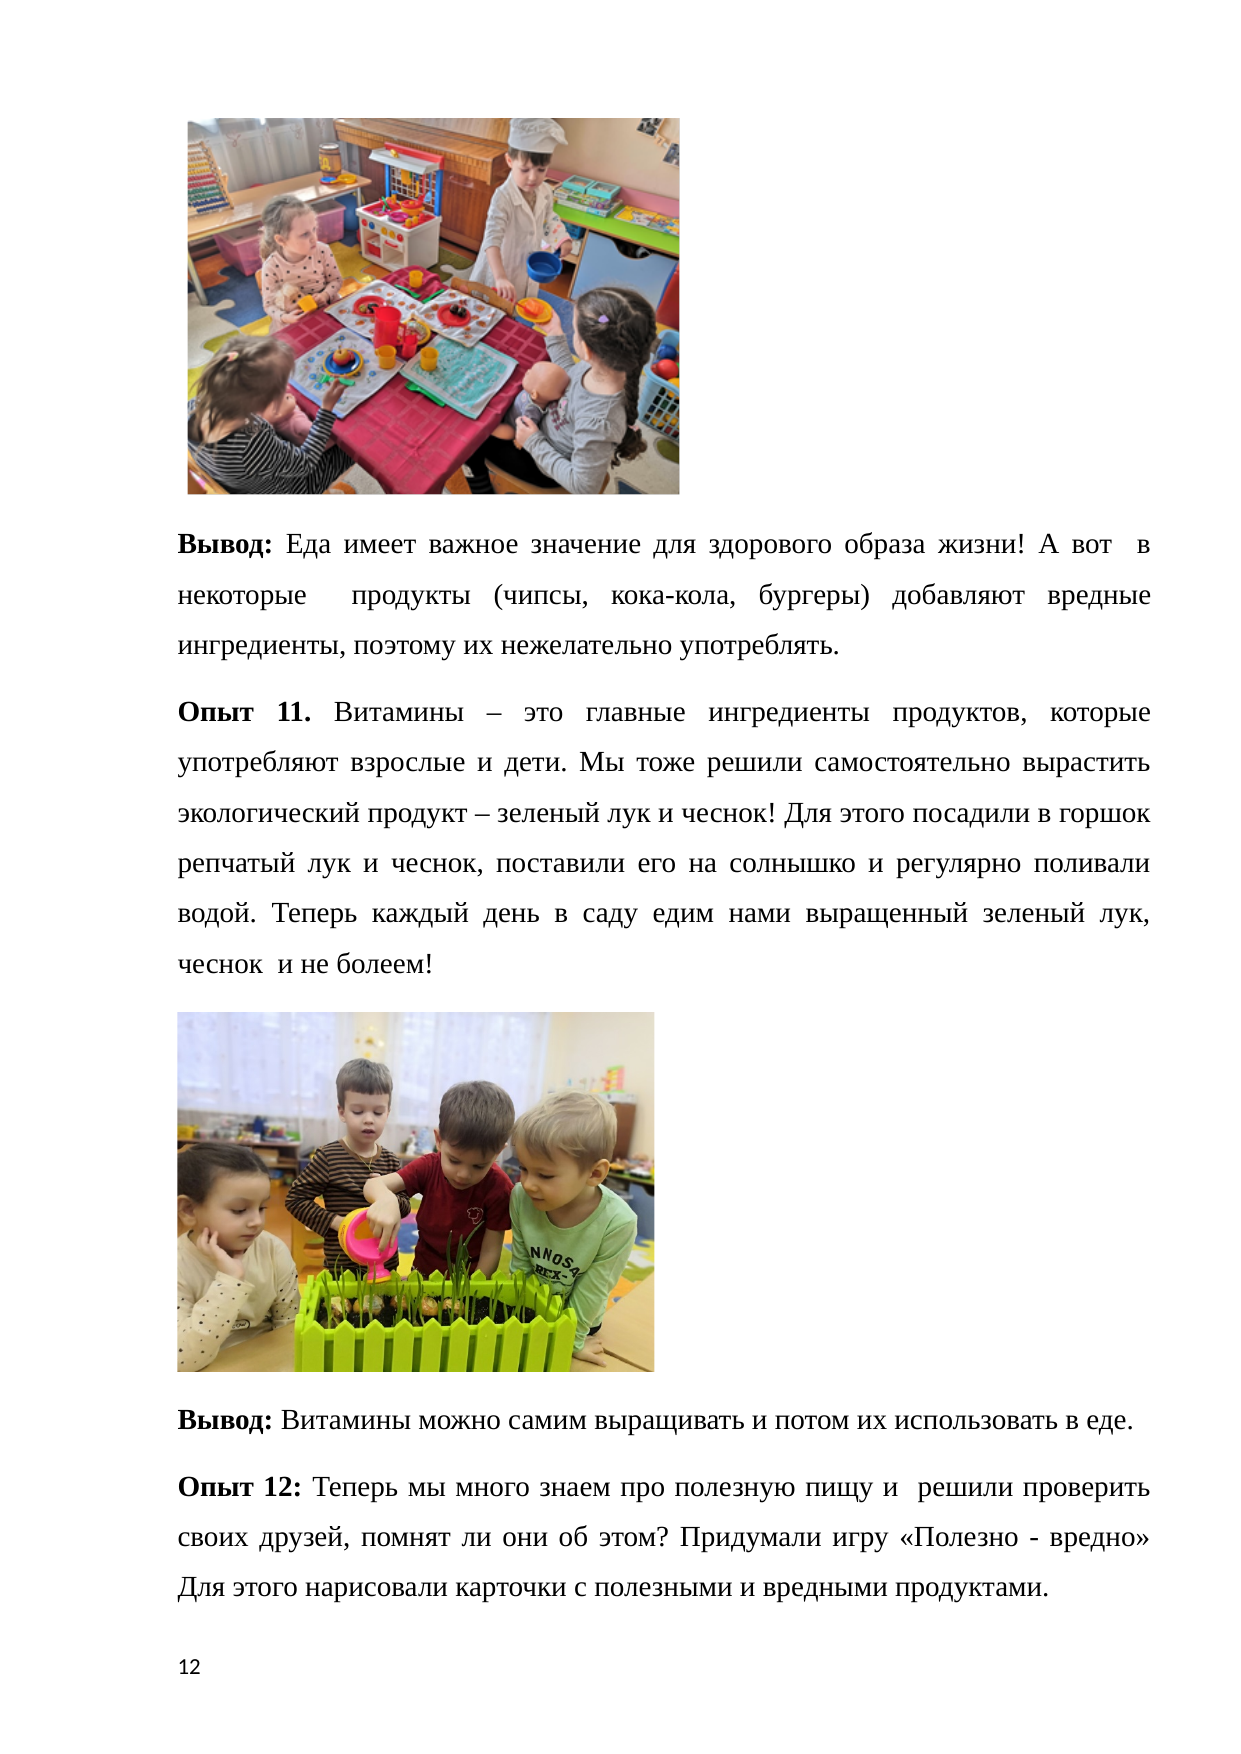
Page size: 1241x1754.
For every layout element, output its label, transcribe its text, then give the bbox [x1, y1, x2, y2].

text Вывод: Витамины можно самим выращивать и потом их использовать в еде. [177, 1402, 1152, 1435]
picture [177, 1012, 655, 1372]
text Опыт 12: Теперь мы много знаем про полезную пищу и решили проверить своих друзей, помнят ли они об этом? Придумали игру «Полезно - вредно» Для этого нарисовали карточки с полезными и вредными продуктами. [177, 1469, 1152, 1603]
picture [187, 118, 681, 496]
text Вывод: Еда имеет важное значение для здорового образа жизни! А вот в некоторые продукты (чипсы, кока-кола, бургеры) добавляют вредные ингредиенты, поэтому их нежелательно употреблять. [177, 527, 1152, 661]
text Опыт 11. Витамины – это главные ингредиенты продуктов, которые употребляют взрослые и дети. Мы тоже решили самостоятельно вырастить экологический продукт – зеленый лук и чеснок! Для этого посадили в горшок репчатый лук и чеснок, поставили его на солнышко и регулярно поливали водой. Теперь каждый день в саду едим нами выращенный зеленый лук, чеснок и не болеем! [177, 694, 1152, 979]
